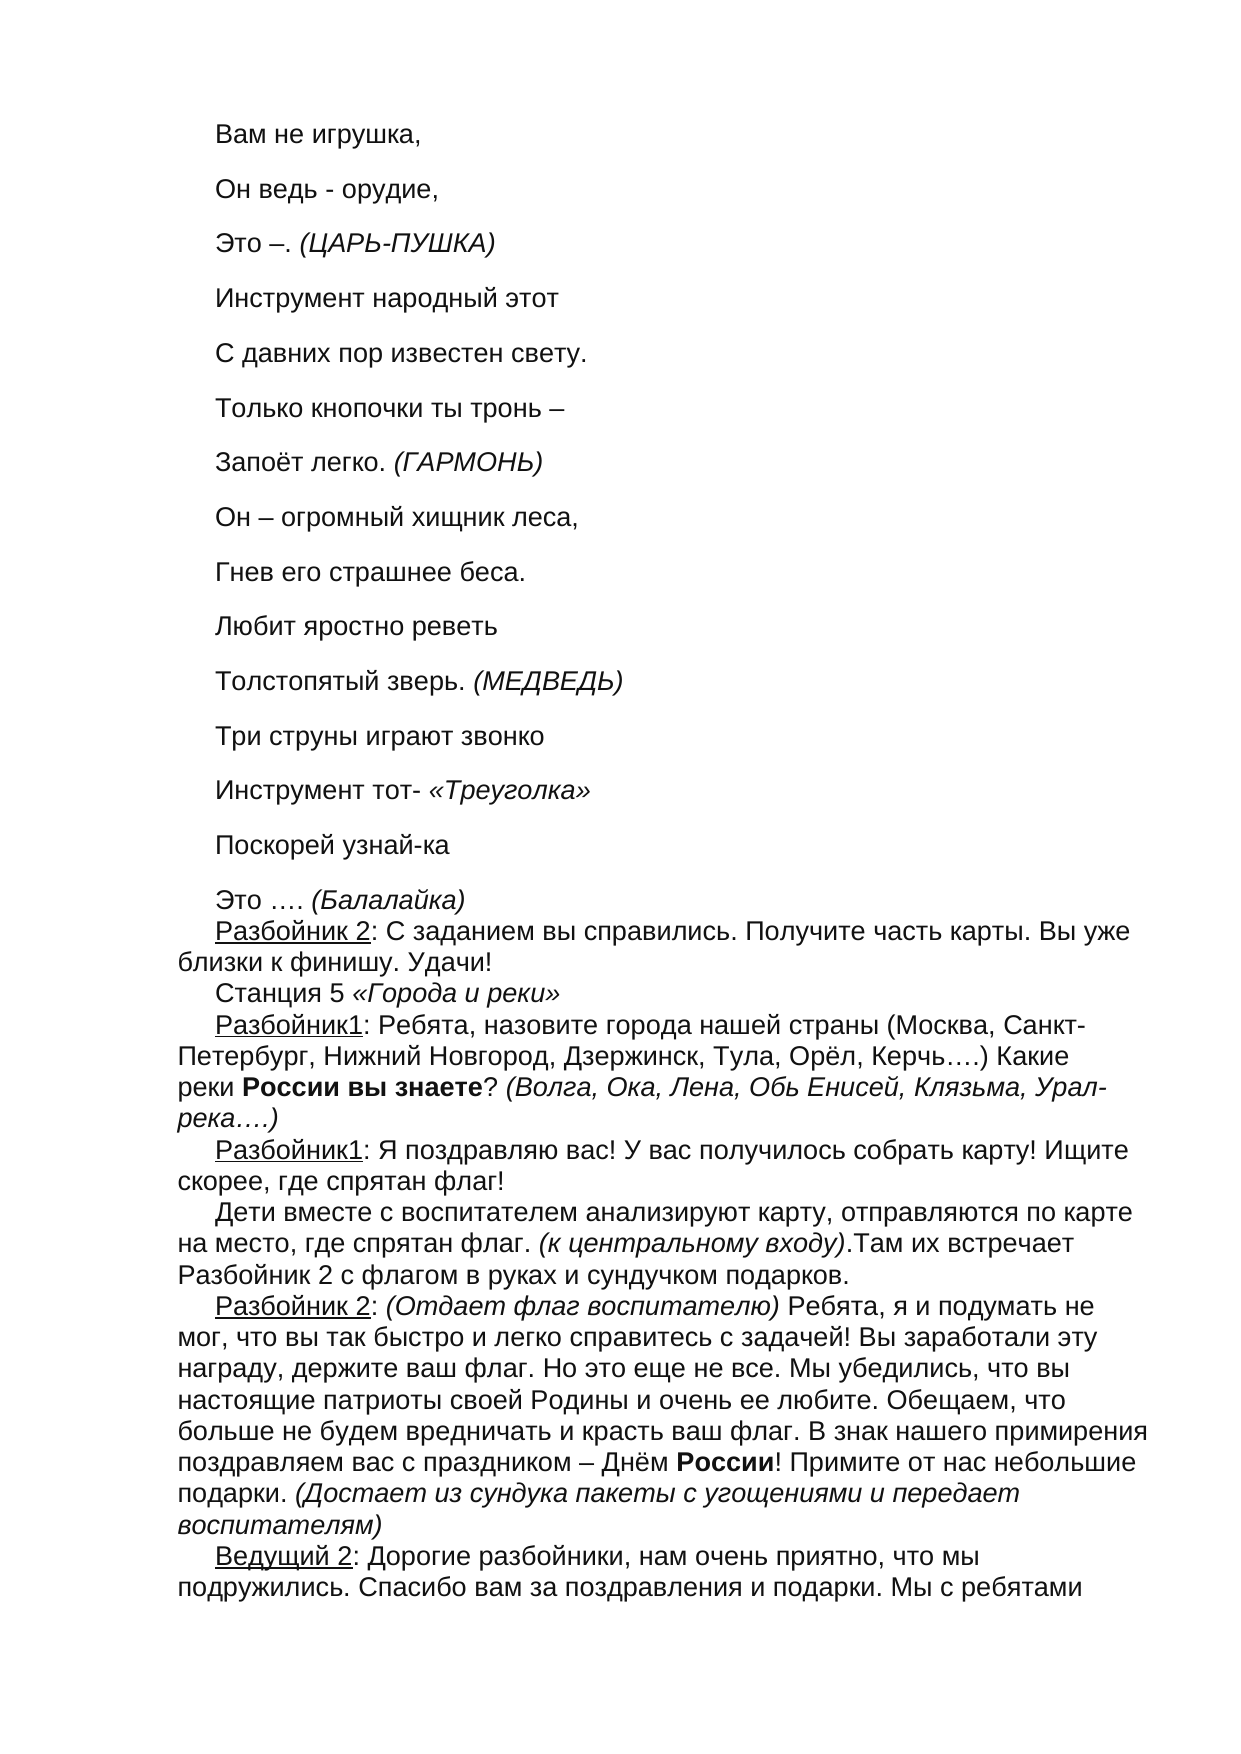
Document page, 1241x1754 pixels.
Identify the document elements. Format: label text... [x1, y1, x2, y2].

text Разбойник 2: С заданием вы справились. Получите часть карты. Вы уже близки к финишу. Удачи! [177, 915, 1152, 977]
text Разбойник1: Я поздравляю вас! У вас получилось собрать карту! Ищите скорее, где спрятан флаг! [177, 1134, 1152, 1196]
text Три струны играют звонко [177, 720, 1152, 751]
text Это –. (ЦАРЬ-ПУШКА) [177, 227, 1152, 259]
text Только кнопочки ты тронь – [177, 392, 1152, 423]
text Любит яростно реветь [177, 610, 1152, 642]
text Станция 5 «Города и реки» [177, 977, 1152, 1009]
text Инструмент тот- «Треуголка» [177, 774, 1152, 806]
text Разбойник 2: (Отдает флаг воспитателю) Ребята, я и подумать не мог, что вы так быстро и легко справитесь с задачей! Вы заработали эту награду, держите ваш флаг. Но это еще не все. Мы убедились, что вы настоящие патриоты своей Родины и очень ее любите. Обещаем, что больше не будем вредничать и красть ваш флаг. В знак нашего примирения поздравляем вас с праздником – Днём России! Примите от нас небольшие подарки. (Достает из сундука пакеты с угощениями и передает воспитателям) [177, 1290, 1152, 1540]
text С давних пор известен свету. [177, 337, 1152, 368]
text Он – огромный хищник леса, [177, 501, 1152, 532]
text Толстопятый зверь. (МЕДВЕДЬ) [177, 665, 1152, 696]
text Он ведь - орудие, [177, 173, 1152, 204]
text Это …. (Балалайка) [177, 884, 1152, 915]
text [177, 1540, 1152, 1602]
text Вам не игрушка, [177, 118, 1152, 149]
text Инструмент народный этот [177, 282, 1152, 313]
text Поскорей узнай-ка [177, 829, 1152, 860]
text Запоёт легко. (ГАРМОНЬ) [177, 446, 1152, 477]
text Разбойник1: Ребята, назовите города нашей страны (Москва, Санкт- Петербург, Нижний Новгород, Дзержинск, Тула, Орёл, Керчь….) Какие реки России вы знаете? (Волга, Ока, Лена, Обь Енисей, Клязьма, Урал-река….) [177, 1009, 1152, 1134]
text Гнев его страшнее беса. [177, 556, 1152, 587]
text Дети вместе с воспитателем анализируют карту, отправляются по карте на место, где спрятан флаг. (к центральному входу).Там их встречает Разбойник 2 с флагом в руках и сундучком подарков. [177, 1196, 1152, 1290]
